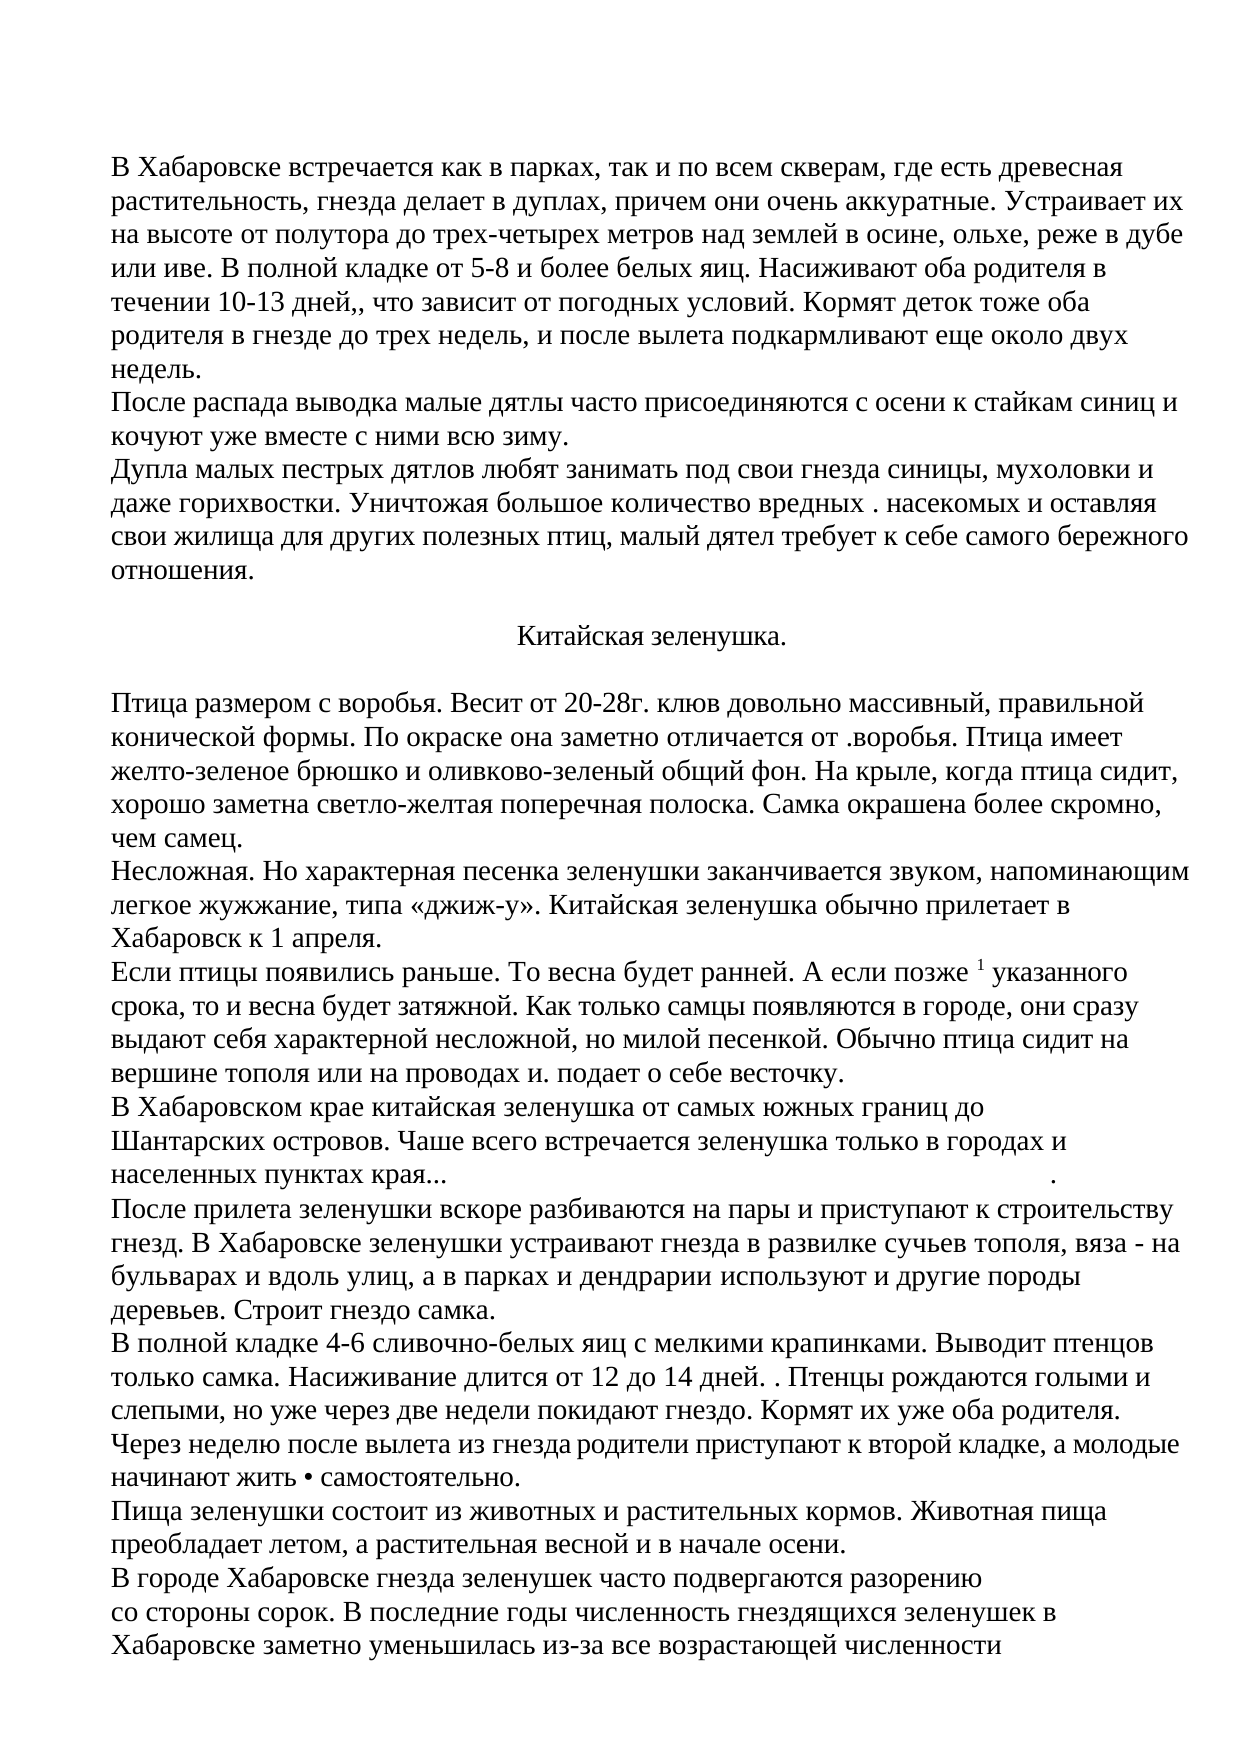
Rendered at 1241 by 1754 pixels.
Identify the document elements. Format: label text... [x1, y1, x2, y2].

text В Хабаровском крае китайская зеленушка от самых южных границ до Шантарских островов. Чаше всего встречается зеленушка только в городах и населенных пунктах края... . [111, 1090, 1193, 1191]
text Если птицы появились раньше. То весна будет ранней. А если позже 1 указанного срока, то и весна будет затяжной. Как только самцы появляются в городе, они сразу выдают себя характерной несложной, но милой песенкой. Обычно птица сидит на вершине тополя или на проводах и. подает о себе весточку. [111, 955, 1193, 1089]
text После прилета зеленушки вскоре разбиваются на пары и приступают к строительству гнезд. В Хабаровске зеленушки устраивают гнезда в развилке сучьев тополя, вяза - на бульварах и вдоль улиц, а в парках и дендрарии используют и другие породы деревьев. Строит гнездо самка. [111, 1192, 1193, 1326]
text Несложная. Но характерная песенка зеленушки заканчивается звуком, напоминающим легкое жужжание, типа «джиж-у». Китайская зеленушка обычно прилетает в Хабаровск к 1 апреля. [111, 854, 1193, 954]
text В Хабаровске встречается как в парках, так и по всем скверам, где есть древесная растительность, гнезда делает в дуплах, причем они очень аккуратные. Устраивает их на высоте от полутора до трех-четырех метров над землей в осине, ольхе, реже в дубе или иве. В полной кладке от 5-8 и более белых яиц. Насиживают оба родителя в течении 10-13 дней,, что зависит от погодных условий. Кормят деток тоже оба родителя в гнезде до трех недель, и после вылета подкармливают еще около двух недель. [111, 150, 1193, 385]
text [111, 1561, 1193, 1661]
text Птица размером с воробья. Весит от 20-28г. клюв довольно массивный, правильной конической формы. По окраске она заметно отличается от .воробья. Птица имеет желто-зеленое брюшко и оливково-зеленый общий фон. На крыле, когда птица сидит, хорошо заметна светло-желтая поперечная полоска. Самка окрашена более скромно, чем самец. [111, 686, 1193, 854]
text Дупла малых пестрых дятлов любят занимать под свои гнезда синицы, мухоловки и даже горихвостки. Уничтожая большое количество вредных . насекомых и оставляя свои жилища для других полезных птиц, малый дятел требует к себе самого бережного отношения. [111, 452, 1193, 586]
text После распада выводка малые дятлы часто присоединяются с осени к стайкам синиц и кочуют уже вместе с ними всю зиму. [111, 385, 1193, 452]
text В полной кладке 4-6 сливочно-белых яиц с мелкими крапинками. Выводит птенцов только самка. Насиживание длится от 12 до 14 дней. . Птенцы рождаются голыми и слепыми, но уже через две недели покидают гнездо. Кормят их уже оба родителя. Через неделю после вылета из гнезда родители приступают к второй кладке, а молодые начинают жить • самостоятельно. [111, 1326, 1193, 1494]
text Китайская зеленушка. [111, 618, 1193, 652]
text Пища зеленушки состоит из животных и растительных кормов. Животная пища преобладает летом, а растительная весной и в начале осени. [111, 1494, 1193, 1561]
